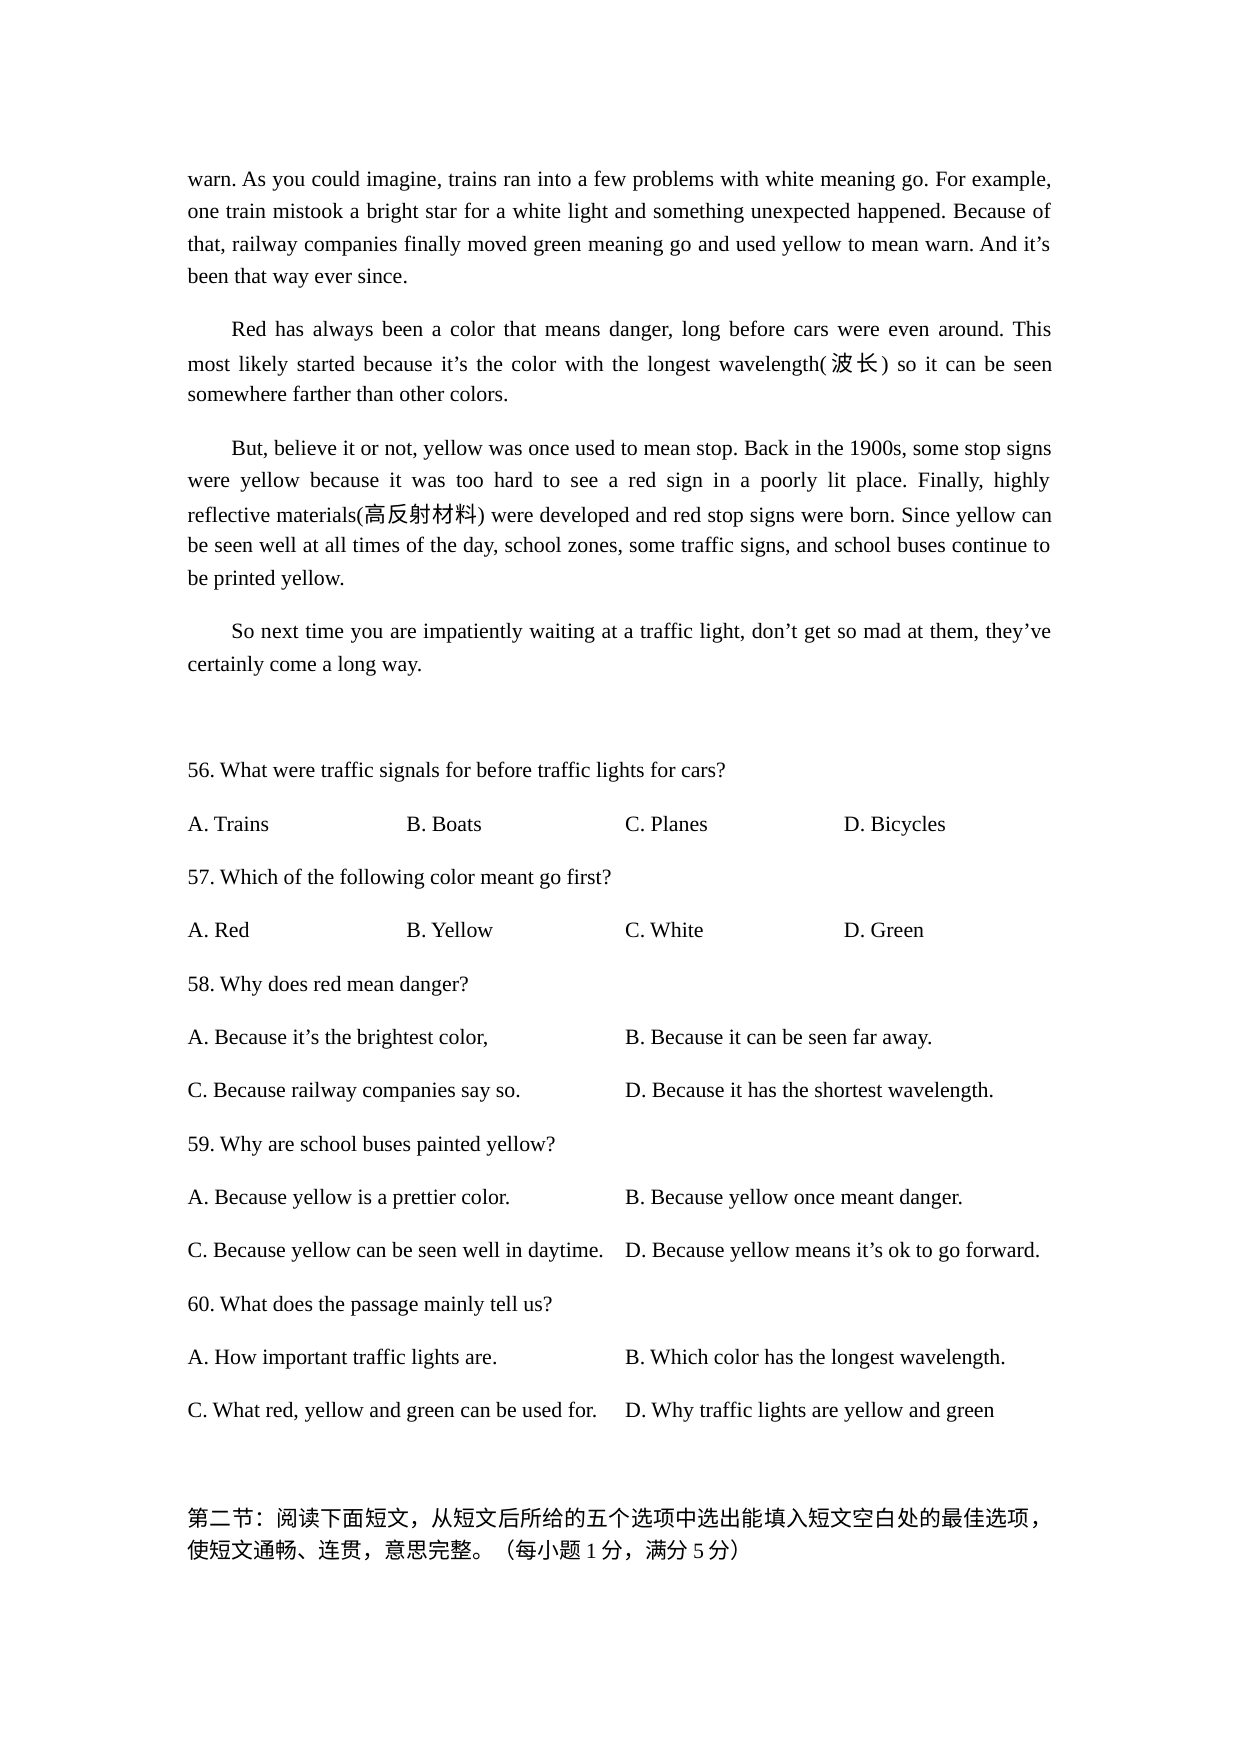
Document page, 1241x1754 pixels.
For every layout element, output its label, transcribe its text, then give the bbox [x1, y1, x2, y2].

text 第二节：阅读下面短文，从短文后所给的五个选项中选出能填入短文空白处的最佳选项，使短文通畅、连贯，意思完整。（每小题1分，满分5分） [187, 1500, 1053, 1565]
text 60. What does the passage mainly tell us? [187, 1287, 1053, 1319]
text But, believe it or not, yellow was once used to mean stop. Back in the 1900s, some stop signs were yellow because it was too hard to see a red sign in a poorly lit place. Finally, highly reflective materials(高反射材料) were developed and red stop signs were born. Since yellow can be seen well at all times of the day, school zones, some traffic signs, and school buses continue to be printed yellow. [187, 431, 1053, 594]
text A. How important traffic lights are. B. Which color has the longest wavelength. [187, 1340, 1053, 1373]
text A. Because it’s the brightest color, B. Because it can be seen far away. [187, 1020, 1053, 1053]
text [187, 162, 1053, 292]
text A. Trains B. Boats C. Planes D. Bicycles [187, 807, 1053, 839]
text C. Because railway companies say so. D. Because it has the shortest wavelength. [187, 1074, 1053, 1106]
text C. Because yellow can be seen well in daytime. D. Because yellow means it’s ok to go forward. [187, 1234, 1053, 1266]
text C. What red, yellow and green can be used for. D. Why traffic lights are yellow and green [187, 1394, 1053, 1426]
text 56. What were traffic signals for before traffic lights for cars? [187, 754, 1053, 786]
text A. Because yellow is a prettier color. B. Because yellow once meant danger. [187, 1180, 1053, 1213]
text So next time you are impatiently waiting at a traffic light, don’t get so mad at them, they’ve certainly come a long way. [187, 614, 1053, 679]
text A. Red B. Yellow C. White D. Green [187, 914, 1053, 946]
text 59. Why are school buses painted yellow? [187, 1127, 1053, 1159]
text 58. Why does red mean danger? [187, 967, 1053, 999]
text 57. Which of the following color meant go first? [187, 860, 1053, 893]
text Red has always been a color that means danger, long before cars were even around. This most likely started because it’s the color with the longest wavelength(波长) so it can be seen somewhere farther than other colors. [187, 313, 1053, 410]
